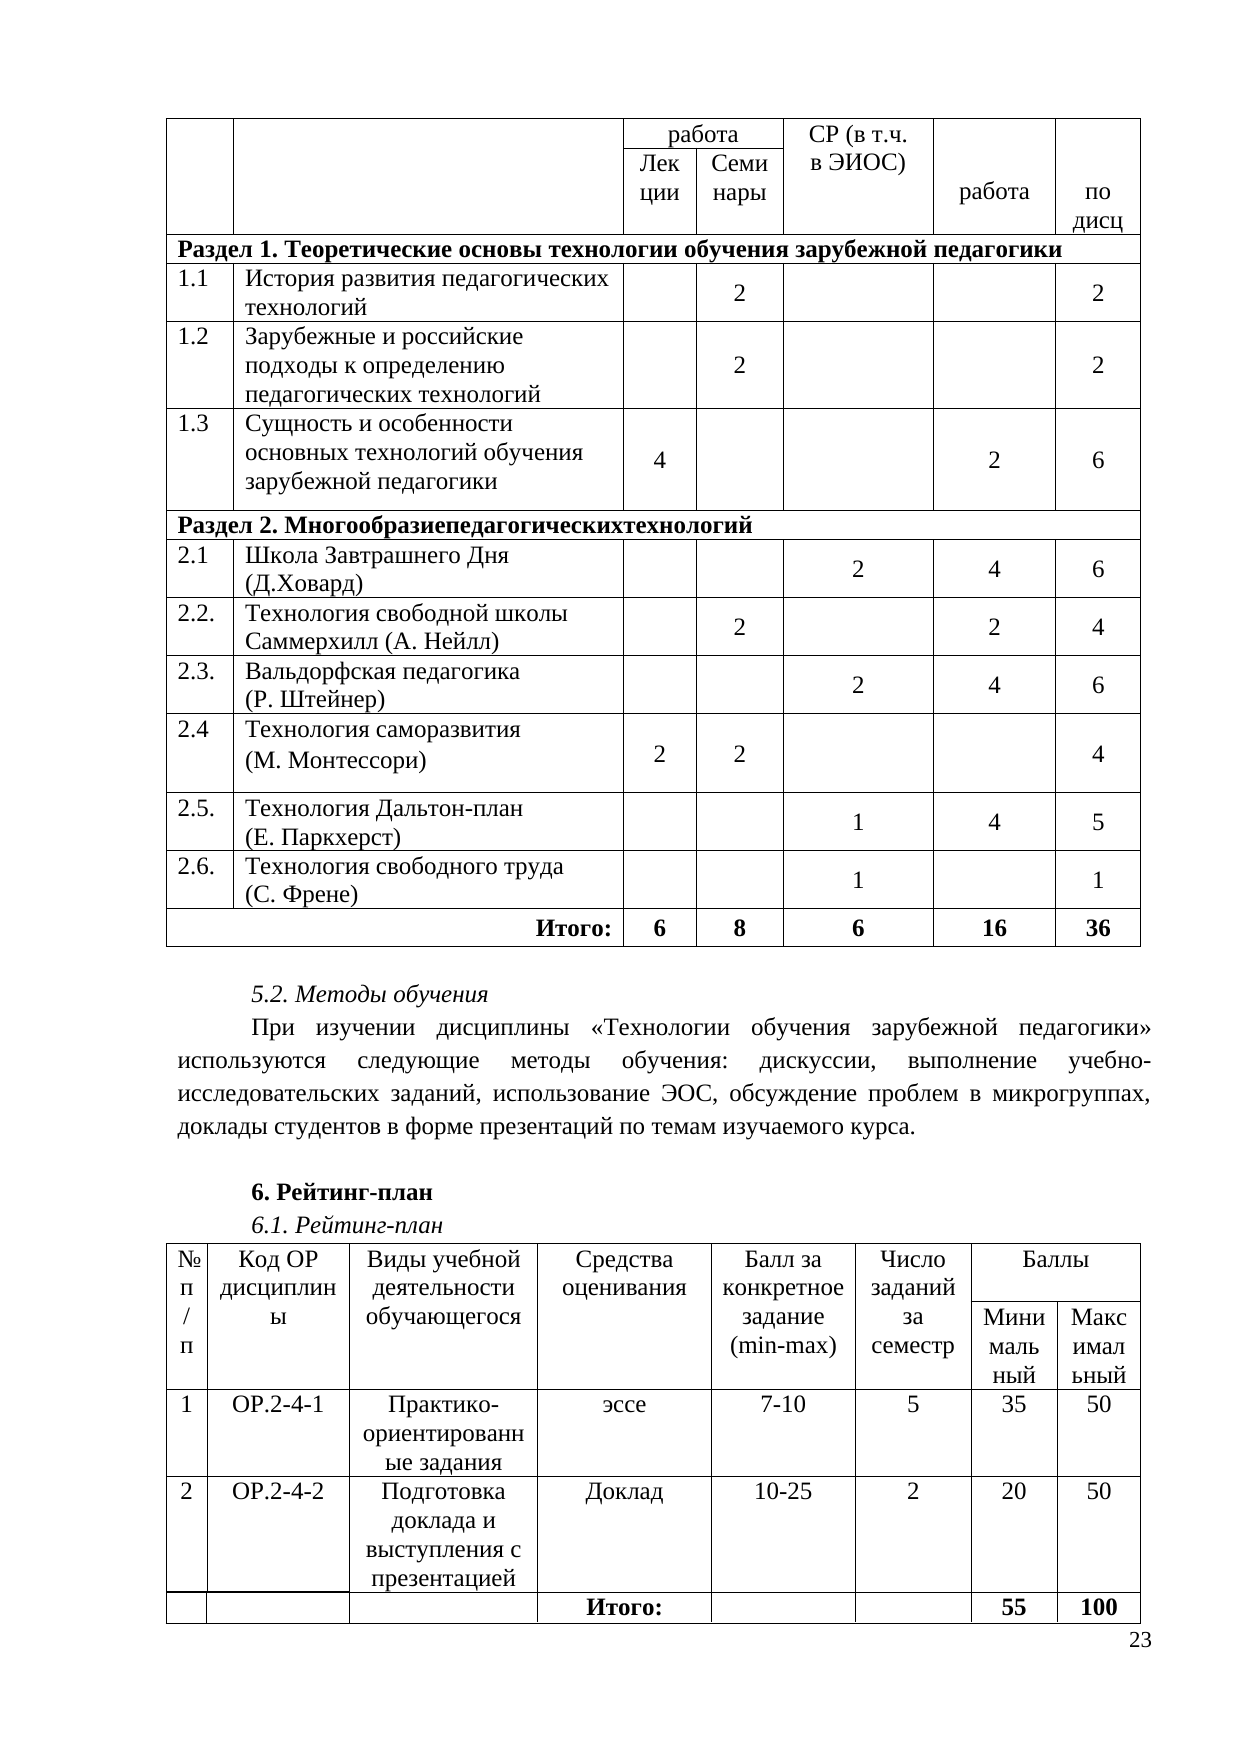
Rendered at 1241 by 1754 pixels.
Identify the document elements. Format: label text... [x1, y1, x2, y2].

table_cell 50 [1058, 1390, 1140, 1476]
table_cell [855, 1593, 971, 1623]
table_cell Минимальный [972, 1302, 1057, 1388]
table_cell [934, 851, 1055, 908]
text 6. Рейтинг-план [177, 1177, 1152, 1206]
table_cell Итого: [538, 1593, 711, 1623]
table_cell 1 [784, 851, 933, 908]
table_cell [711, 1593, 855, 1623]
table_cell Сущность и особенности основных технологий обучения зарубежной педагогики [234, 409, 623, 510]
table_header Баллы [972, 1244, 1140, 1301]
table_cell 4 [1056, 714, 1140, 792]
table_cell [350, 1593, 538, 1623]
table_cell 1 [784, 793, 933, 850]
table_cell [624, 656, 696, 713]
table_cell ОР.2-4-1 [208, 1390, 349, 1476]
table_cell 4 [934, 656, 1055, 713]
table_cell 2 [167, 1477, 207, 1591]
table_cell 1.2 [167, 322, 233, 408]
table_cell Технология свободного труда (С. Френе) [234, 851, 623, 908]
table_header №п/п [167, 1244, 207, 1388]
table_cell 2 [697, 264, 783, 321]
table_cell эссе [538, 1390, 711, 1476]
table_cell 35 [972, 1390, 1057, 1476]
table_cell 8 [697, 909, 783, 946]
table_cell [167, 1593, 206, 1623]
text 6.1. Рейтинг-план [177, 1210, 1152, 1239]
table_cell 100 [1057, 1593, 1140, 1623]
table_header Код ОР дисциплины [208, 1244, 349, 1388]
table_cell [784, 409, 933, 510]
table_cell Лекции [624, 149, 696, 234]
table_cell [697, 540, 783, 597]
table_cell Раздел 2. Многообразиепедагогическихтехнологий [167, 511, 1140, 539]
table_cell 1.1 [167, 264, 233, 321]
table_cell Семинары [697, 149, 783, 234]
table_cell 16 [934, 909, 1055, 946]
table_cell Вальдорфская педагогика (Р. Штейнер) [234, 656, 623, 713]
table_cell 50 [1058, 1477, 1140, 1591]
table_cell 4 [1056, 598, 1140, 655]
table_cell [934, 264, 1055, 321]
table_cell [934, 322, 1055, 408]
table_cell [624, 851, 696, 908]
table_cell 5 [1056, 793, 1140, 850]
table_header Балл за конкретное задание (min-max) [712, 1244, 855, 1388]
table_cell Технология Дальтон-план (Е. Паркхерст) [234, 793, 623, 850]
table_cell 2.6. [167, 851, 233, 908]
table_cell 4 [934, 540, 1055, 597]
table_cell 2.4 [167, 714, 233, 792]
table_cell 4 [624, 409, 696, 510]
table_cell 5 [856, 1390, 971, 1476]
table_cell [934, 714, 1055, 792]
table_cell [784, 714, 933, 792]
table_cell 2 [784, 540, 933, 597]
table_cell [697, 851, 783, 908]
table_cell Раздел 1. Теоретические основы технологии обучения зарубежной педагогики [167, 235, 1140, 263]
table_cell 36 [1056, 909, 1140, 946]
table_cell 2 [1056, 264, 1140, 321]
text При изучении дисциплины «Технологии обучения зарубежной педагогики» используются следующие методы обучения: дискуссии, выполнение учебно-исследовательских заданий, использование ЭОС, обсуждение проблем в микрогруппах, доклады студентов в форме презентаций по темам изучаемого курса. [177, 1012, 1152, 1140]
table_cell 2 [856, 1477, 971, 1591]
table_cell Максимальный [1058, 1302, 1140, 1388]
table_cell [784, 264, 933, 321]
table_cell 6 [624, 909, 696, 946]
table_cell 55 [971, 1593, 1057, 1623]
table_cell [624, 540, 696, 597]
table_cell [624, 264, 696, 321]
table_cell 1 [1056, 851, 1140, 908]
table_cell 2 [697, 714, 783, 792]
table_cell 10-25 [712, 1477, 855, 1591]
text 5.2. Методы обучения [177, 979, 1152, 1008]
table_cell 2.5. [167, 793, 233, 850]
table_cell [624, 793, 696, 850]
table_cell 6 [784, 909, 933, 946]
table_cell ОР.2-4-2 [208, 1477, 349, 1591]
table_cell 7-10 [712, 1390, 855, 1476]
table_cell 2 [934, 598, 1055, 655]
table_cell 2 [697, 322, 783, 408]
table_cell [624, 598, 696, 655]
table_cell Итого: [167, 909, 623, 946]
table_cell Зарубежные и российские подходы к определению педагогических технологий [234, 322, 623, 408]
table_cell [624, 322, 696, 408]
table_cell [784, 322, 933, 408]
table_cell [697, 793, 783, 850]
table_cell 2 [697, 598, 783, 655]
table_cell 2 [784, 656, 933, 713]
table_cell [697, 409, 783, 510]
table_cell [207, 1593, 349, 1623]
table_cell 2 [934, 409, 1055, 510]
table_cell Технология свободной школы Саммерхилл (А. Нейлл) [234, 598, 623, 655]
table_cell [784, 119, 933, 234]
table_cell Практико-ориентированные задания [350, 1390, 537, 1476]
table_cell Доклад [538, 1477, 711, 1591]
table_cell 20 [972, 1477, 1057, 1591]
table_cell 6 [1056, 540, 1140, 597]
table_cell Подготовка доклада и выступления с презентацией [350, 1477, 537, 1591]
table_cell [697, 656, 783, 713]
table_cell [784, 598, 933, 655]
table_cell 2 [1056, 322, 1140, 408]
table_cell 4 [934, 793, 1055, 850]
table_cell 2.2. [167, 598, 233, 655]
table_cell 6 [1056, 656, 1140, 713]
table_header Число заданий за семестр [856, 1244, 971, 1388]
table_cell 1.3 [167, 409, 233, 510]
table_cell 1 [167, 1390, 207, 1476]
table_cell Школа Завтрашнего Дня (Д.Ховард) [234, 540, 623, 597]
table_cell 2 [624, 714, 696, 792]
table_cell 2.3. [167, 656, 233, 713]
table_cell Технология саморазвития (М. Монтессори) [234, 714, 623, 792]
table_cell Аудиторная работа [624, 119, 783, 147]
table_header Виды учебной деятельности обучающегося [350, 1244, 537, 1388]
table_cell 2.1 [167, 540, 233, 597]
table_header Средства оценивания [538, 1244, 711, 1388]
table_cell 6 [1056, 409, 1140, 510]
table_cell История развития педагогических технологий [234, 264, 623, 321]
